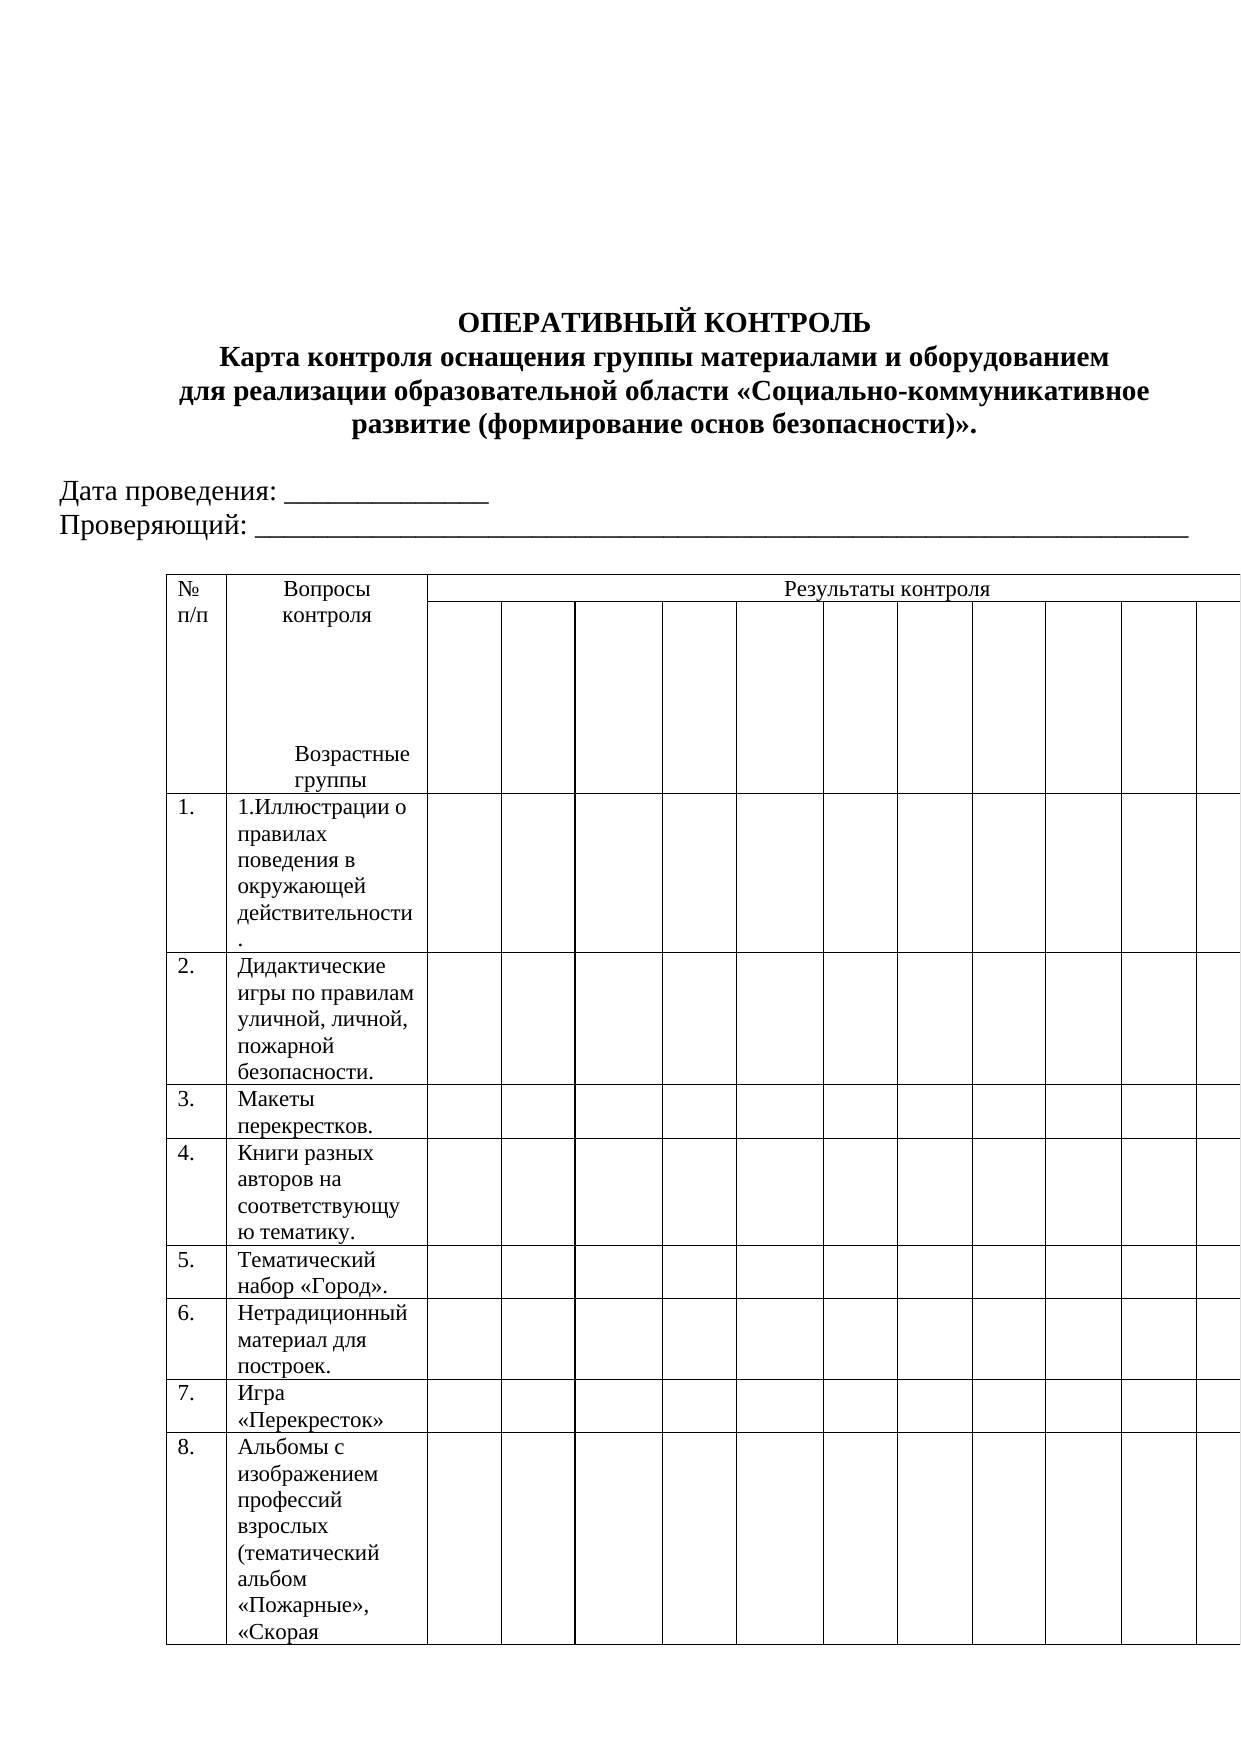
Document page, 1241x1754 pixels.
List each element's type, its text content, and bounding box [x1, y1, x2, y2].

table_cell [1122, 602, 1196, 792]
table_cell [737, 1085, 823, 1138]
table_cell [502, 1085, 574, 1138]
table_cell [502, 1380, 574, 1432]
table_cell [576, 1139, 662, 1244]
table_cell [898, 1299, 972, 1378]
text ОПЕРАТИВНЫЙ КОНТРОЛЬ [177, 306, 1152, 339]
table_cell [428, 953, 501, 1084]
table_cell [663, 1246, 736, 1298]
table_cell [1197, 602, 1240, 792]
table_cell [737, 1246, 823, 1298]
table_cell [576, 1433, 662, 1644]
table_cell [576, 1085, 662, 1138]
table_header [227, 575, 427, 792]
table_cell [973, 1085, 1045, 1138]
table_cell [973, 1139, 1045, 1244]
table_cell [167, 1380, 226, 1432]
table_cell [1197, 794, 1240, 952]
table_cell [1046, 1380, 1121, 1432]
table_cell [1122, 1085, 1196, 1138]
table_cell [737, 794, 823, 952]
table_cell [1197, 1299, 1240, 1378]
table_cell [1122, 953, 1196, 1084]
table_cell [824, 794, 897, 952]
text Карта контроля оснащения группы материалами и оборудованием [177, 339, 1152, 373]
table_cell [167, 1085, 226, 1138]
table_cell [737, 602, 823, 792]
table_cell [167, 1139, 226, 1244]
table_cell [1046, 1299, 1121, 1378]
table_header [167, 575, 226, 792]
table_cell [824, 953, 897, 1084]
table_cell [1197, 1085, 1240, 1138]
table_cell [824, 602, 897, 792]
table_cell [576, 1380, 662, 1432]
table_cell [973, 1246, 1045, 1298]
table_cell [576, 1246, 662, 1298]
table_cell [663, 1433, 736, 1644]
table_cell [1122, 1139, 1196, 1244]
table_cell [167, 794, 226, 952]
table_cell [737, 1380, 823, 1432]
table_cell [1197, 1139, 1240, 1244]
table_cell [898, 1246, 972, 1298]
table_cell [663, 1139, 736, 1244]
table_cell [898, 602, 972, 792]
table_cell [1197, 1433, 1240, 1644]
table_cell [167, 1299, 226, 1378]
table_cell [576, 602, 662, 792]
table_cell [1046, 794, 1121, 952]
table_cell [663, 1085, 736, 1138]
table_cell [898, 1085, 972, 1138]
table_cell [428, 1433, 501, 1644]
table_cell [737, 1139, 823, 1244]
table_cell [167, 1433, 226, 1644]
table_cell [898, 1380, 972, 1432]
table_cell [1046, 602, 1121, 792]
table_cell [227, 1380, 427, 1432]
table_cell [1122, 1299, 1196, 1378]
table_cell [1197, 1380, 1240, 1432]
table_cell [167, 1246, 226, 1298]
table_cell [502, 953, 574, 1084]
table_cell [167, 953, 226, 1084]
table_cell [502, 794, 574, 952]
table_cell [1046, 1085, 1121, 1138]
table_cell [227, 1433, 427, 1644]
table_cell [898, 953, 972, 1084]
text Дата проведения: ______________ [59, 473, 1152, 507]
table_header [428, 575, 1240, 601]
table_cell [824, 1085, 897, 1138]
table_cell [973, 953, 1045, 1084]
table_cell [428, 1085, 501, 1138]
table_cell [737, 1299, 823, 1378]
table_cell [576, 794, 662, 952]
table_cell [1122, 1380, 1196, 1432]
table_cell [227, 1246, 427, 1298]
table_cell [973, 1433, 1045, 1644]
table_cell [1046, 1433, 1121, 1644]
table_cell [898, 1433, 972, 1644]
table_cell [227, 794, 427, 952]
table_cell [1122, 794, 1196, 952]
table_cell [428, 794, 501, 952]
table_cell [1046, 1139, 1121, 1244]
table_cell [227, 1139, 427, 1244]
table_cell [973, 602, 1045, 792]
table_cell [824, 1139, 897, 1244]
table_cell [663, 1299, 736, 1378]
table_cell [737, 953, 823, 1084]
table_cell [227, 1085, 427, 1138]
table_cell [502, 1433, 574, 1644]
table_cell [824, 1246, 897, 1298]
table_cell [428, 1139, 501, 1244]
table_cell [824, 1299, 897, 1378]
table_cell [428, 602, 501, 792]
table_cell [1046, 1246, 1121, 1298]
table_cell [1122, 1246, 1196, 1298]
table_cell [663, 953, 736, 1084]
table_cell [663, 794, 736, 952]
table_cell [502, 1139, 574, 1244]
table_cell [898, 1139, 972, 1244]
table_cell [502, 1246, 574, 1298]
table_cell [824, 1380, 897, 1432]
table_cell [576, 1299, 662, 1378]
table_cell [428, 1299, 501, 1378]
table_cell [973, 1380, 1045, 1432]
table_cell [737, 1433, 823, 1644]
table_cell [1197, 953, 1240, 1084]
text для реализации образовательной области «Социально-коммуникативное развитие (формирование основ безопасности)». [177, 373, 1152, 440]
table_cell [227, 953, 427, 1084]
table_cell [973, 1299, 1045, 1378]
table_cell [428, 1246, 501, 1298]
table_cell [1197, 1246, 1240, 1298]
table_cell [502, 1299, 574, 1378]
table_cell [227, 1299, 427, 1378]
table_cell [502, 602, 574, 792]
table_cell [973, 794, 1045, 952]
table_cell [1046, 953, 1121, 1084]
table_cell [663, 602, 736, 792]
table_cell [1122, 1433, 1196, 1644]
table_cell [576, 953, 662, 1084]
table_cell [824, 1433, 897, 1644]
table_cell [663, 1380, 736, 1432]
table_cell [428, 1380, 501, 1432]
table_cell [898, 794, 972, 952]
text Проверяющий: ________________________________________________________________ [59, 507, 1211, 540]
